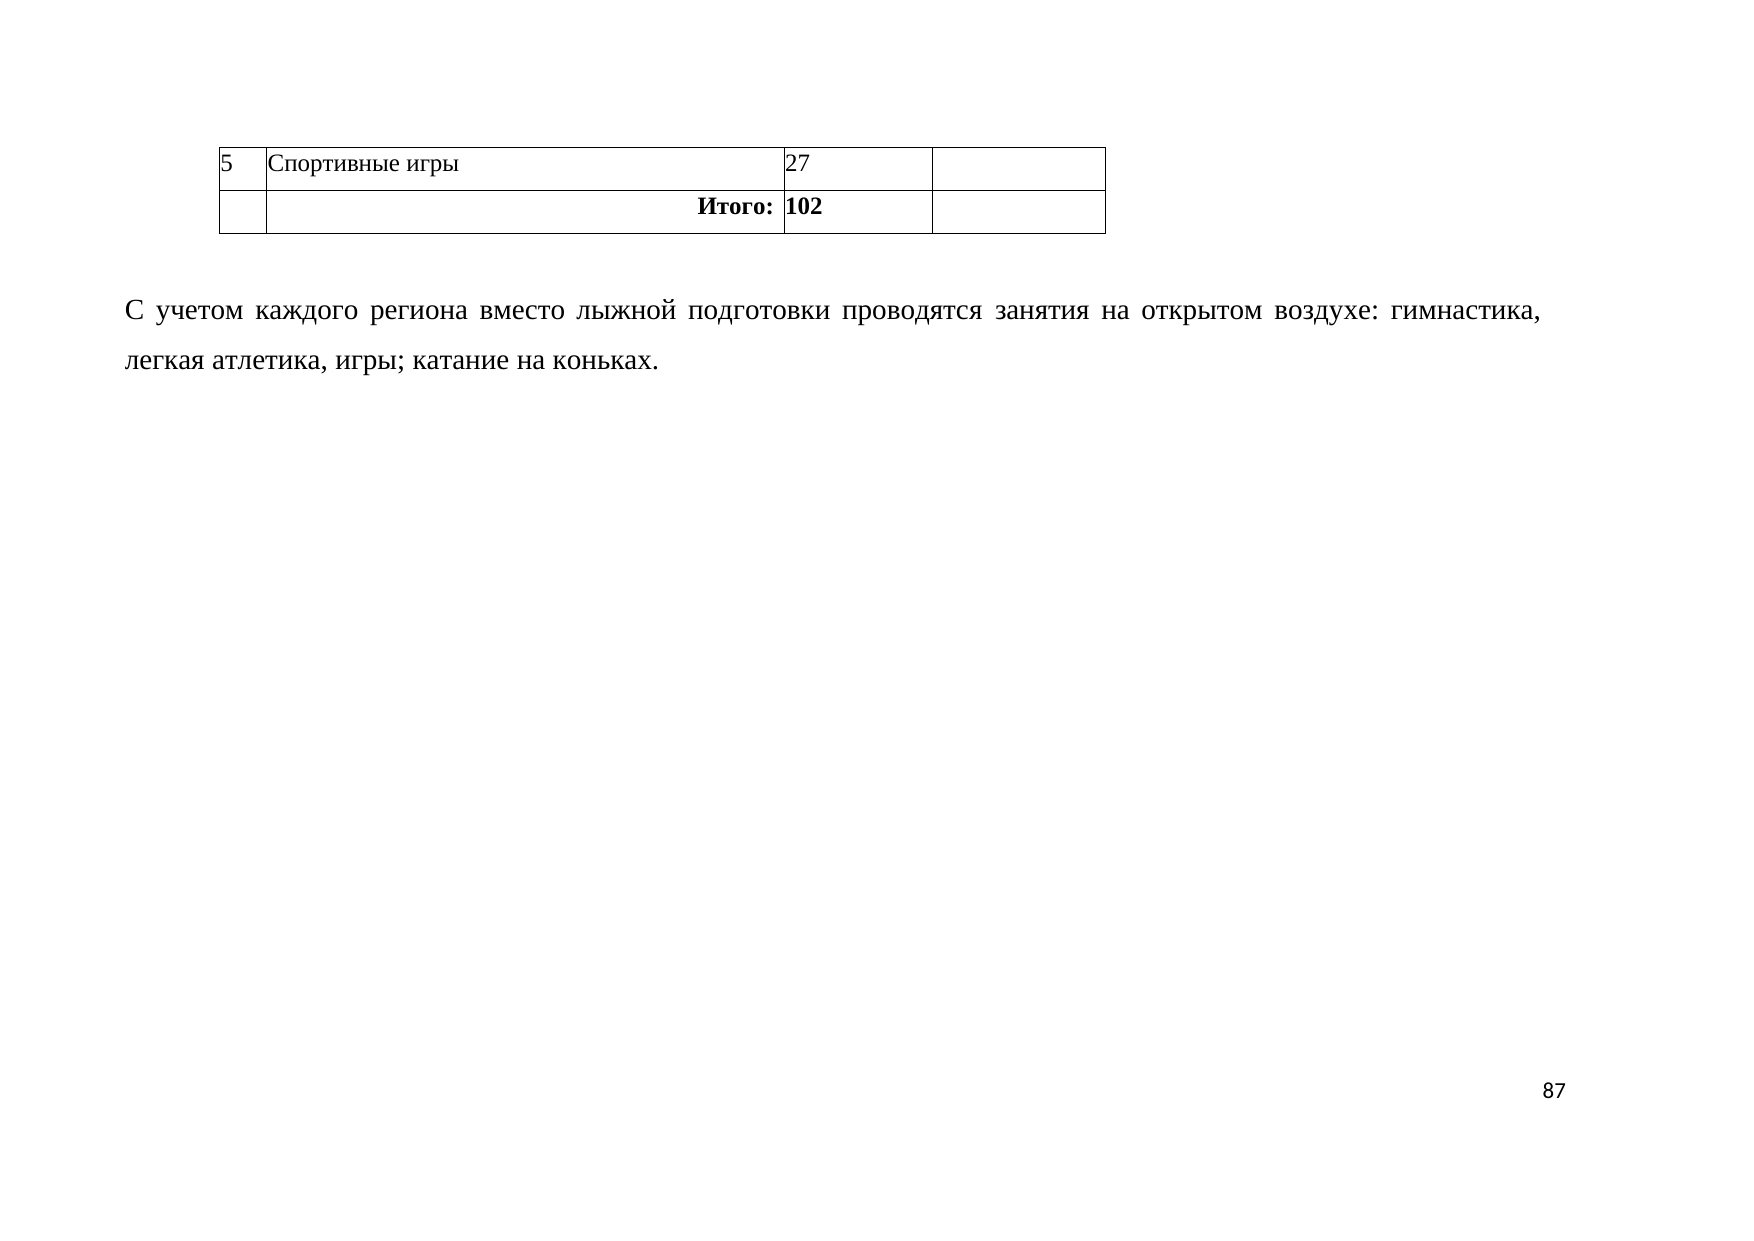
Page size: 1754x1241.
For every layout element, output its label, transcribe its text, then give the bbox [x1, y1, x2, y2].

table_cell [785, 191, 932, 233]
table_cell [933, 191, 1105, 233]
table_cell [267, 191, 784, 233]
text С учетом каждого региона вместо лыжной подготовки проводятся занятия на открытом воздухе: гимнастика, легкая атлетика, игры; катание на коньках. [124, 292, 1541, 376]
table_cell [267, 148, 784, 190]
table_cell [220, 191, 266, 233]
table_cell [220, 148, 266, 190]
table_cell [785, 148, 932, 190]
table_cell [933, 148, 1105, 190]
